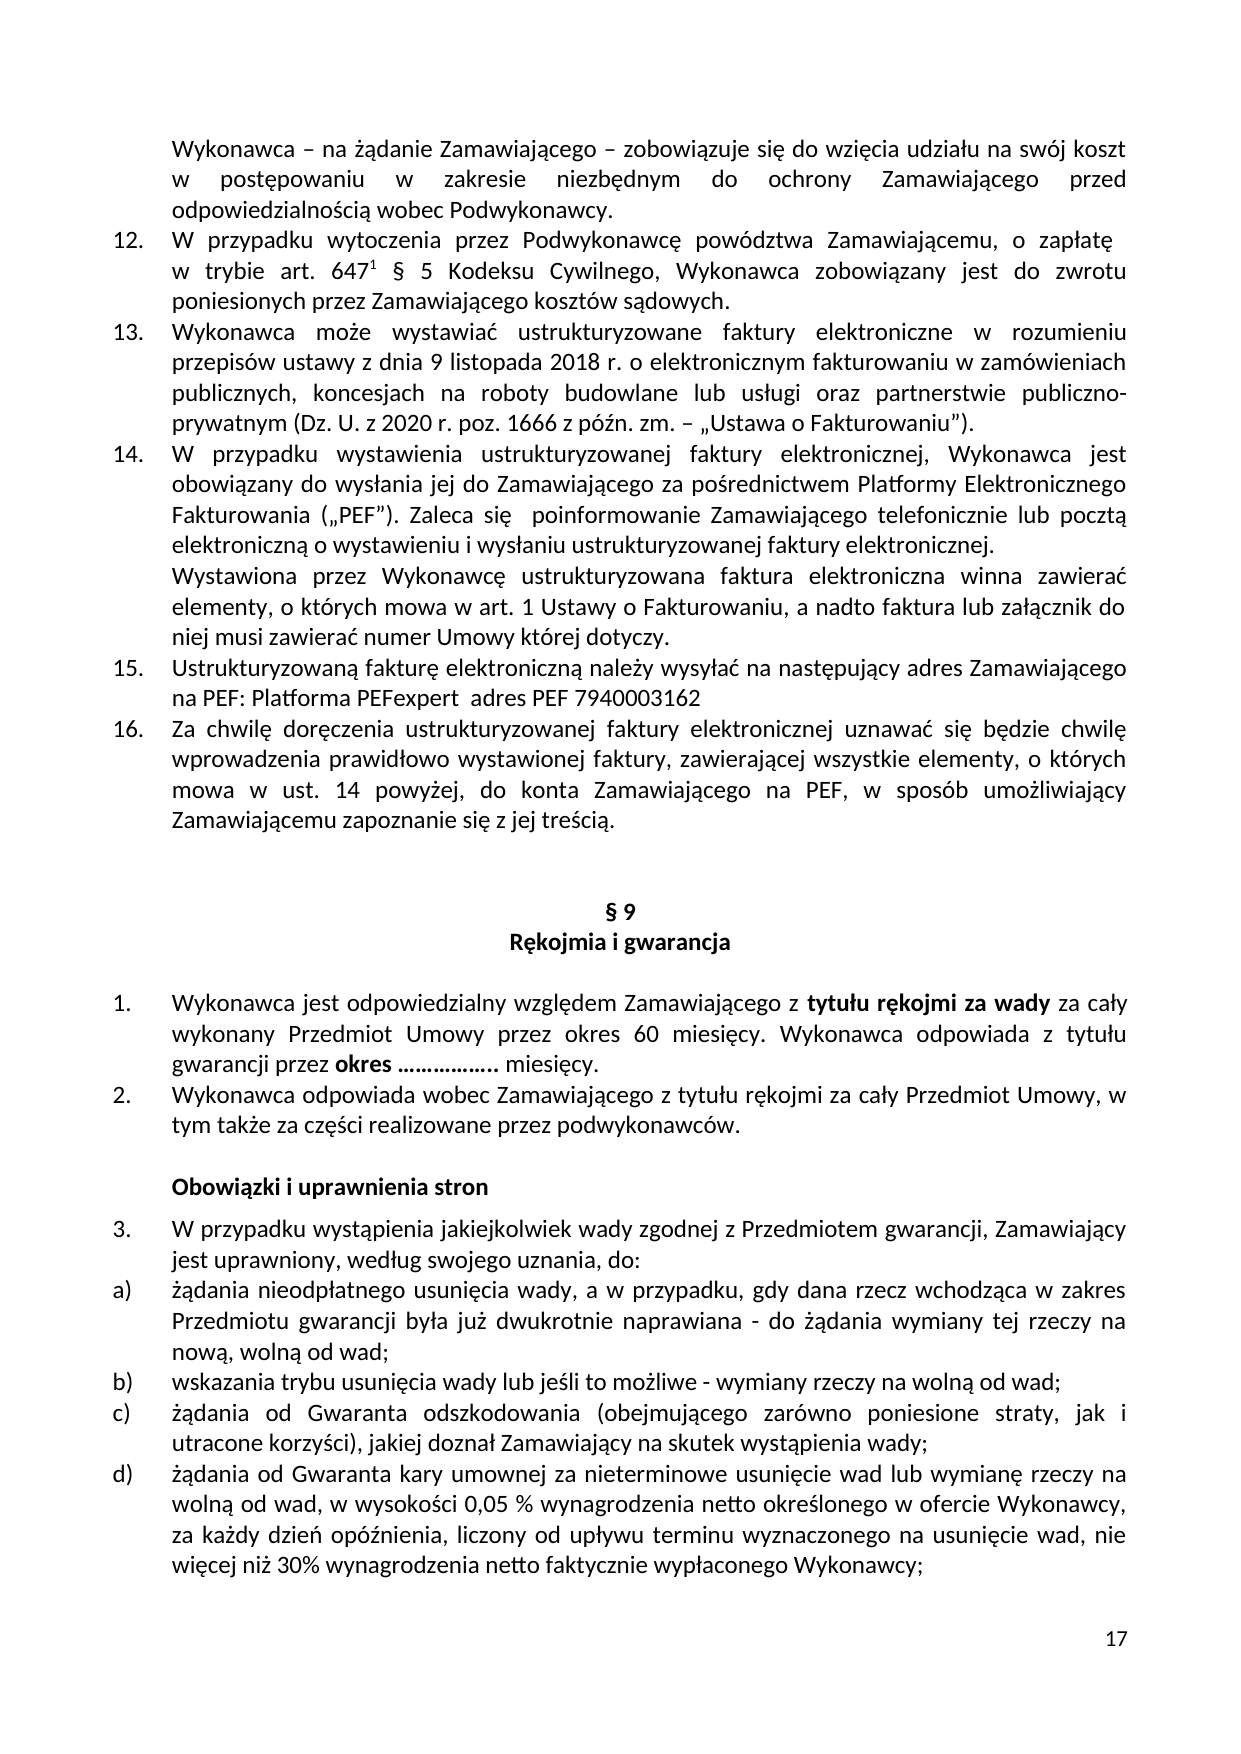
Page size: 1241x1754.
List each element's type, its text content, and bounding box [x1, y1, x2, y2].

text § 9 [112, 896, 1128, 926]
list Wykonawca odpowiada wobec Zamawiającego z tytułu rękojmi za cały Przedmiot Umowy, w tym także za części realizowane przez podwykonawców. [112, 1079, 1128, 1140]
list żądania od Gwaranta odszkodowania (obejmującego zarówno poniesione straty, jak i utracone korzyści), jakiej doznał Zamawiający na skutek wystąpienia wady; [112, 1397, 1128, 1458]
list żądania nieodpłatnego usunięcia wady, a w przypadku, gdy dana rzecz wchodząca w zakres Przedmiotu gwarancji była już dwukrotnie naprawiana - do żądania wymiany tej rzeczy na nową, wolną od wad; [112, 1275, 1128, 1366]
list Obowiązki i uprawnienia stron [172, 1171, 1128, 1201]
list Wykonawca jest odpowiedzialny względem Zamawiającego z tytułu rękojmi za wady za cały wykonany Przedmiot Umowy przez okres 60 miesięcy. Wykonawca odpowiada z tytułu gwarancji przez okres …………….. miesięcy. [112, 987, 1128, 1079]
list W przypadku wytoczenia przez Podwykonawcę powództwa Zamawiającemu, o zapłatę w trybie art. 6471 § 5 Kodeksu Cywilnego, Wykonawca zobowiązany jest do zwrotu poniesionych przez Zamawiającego kosztów sądowych. [112, 224, 1128, 316]
list W przypadku wystawienia ustrukturyzowanej faktury elektronicznej, Wykonawca jest obowiązany do wysłania jej do Zamawiającego za pośrednictwem Platformy Elektronicznego Fakturowania („PEF”). Zaleca się poinformowanie Zamawiającego telefonicznie lub pocztą elektroniczną o wystawieniu i wysłaniu ustrukturyzowanej faktury elektronicznej. [112, 438, 1128, 560]
list Wystawiona przez Wykonawcę ustrukturyzowana faktura elektroniczna winna zawierać elementy, o których mowa w art. 1 Ustawy o Fakturowaniu, a nadto faktura lub załącznik do niej musi zawierać numer Umowy której dotyczy. [172, 560, 1128, 652]
list wskazania trybu usunięcia wady lub jeśli to możliwe - wymiany rzeczy na wolną od wad; [112, 1366, 1128, 1397]
list Wykonawca może wystawiać ustrukturyzowane faktury elektroniczne w rozumieniu przepisów ustawy z dnia 9 listopada 2018 r. o elektronicznym fakturowaniu w zamówieniach publicznych, koncesjach na roboty budowlane lub usługi oraz partnerstwie publiczno-prywatnym (Dz. U. z 2020 r. poz. 1666 z późn. zm. – „Ustawa o Fakturowaniu”). [112, 316, 1128, 438]
list żądania od Gwaranta kary umownej za nieterminowe usunięcie wad lub wymianę rzeczy na wolną od wad, w wysokości 0,05 % wynagrodzenia netto określonego w ofercie Wykonawcy, za każdy dzień opóźnienia, liczony od upływu terminu wyznaczonego na usunięcie wad, nie więcej niż 30% wynagrodzenia netto faktycznie wypłaconego Wykonawcy; [112, 1458, 1128, 1580]
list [112, 133, 1128, 224]
text Rękojmia i gwarancja [112, 926, 1128, 957]
list W przypadku wystąpienia jakiejkolwiek wady zgodnej z Przedmiotem gwarancji, Zamawiający jest uprawniony, według swojego uznania, do: [112, 1214, 1128, 1275]
list Ustrukturyzowaną fakturę elektroniczną należy wysyłać na następujący adres Zamawiającego na PEF: Platforma PEFexpert adres PEF 7940003162 [112, 652, 1128, 713]
list Za chwilę doręczenia ustrukturyzowanej faktury elektronicznej uznawać się będzie chwilę wprowadzenia prawidłowo wystawionej faktury, zawierającej wszystkie elementy, o których mowa w ust. 14 powyżej, do konta Zamawiającego na PEF, w sposób umożliwiający Zamawiającemu zapoznanie się z jej treścią. [112, 713, 1128, 835]
